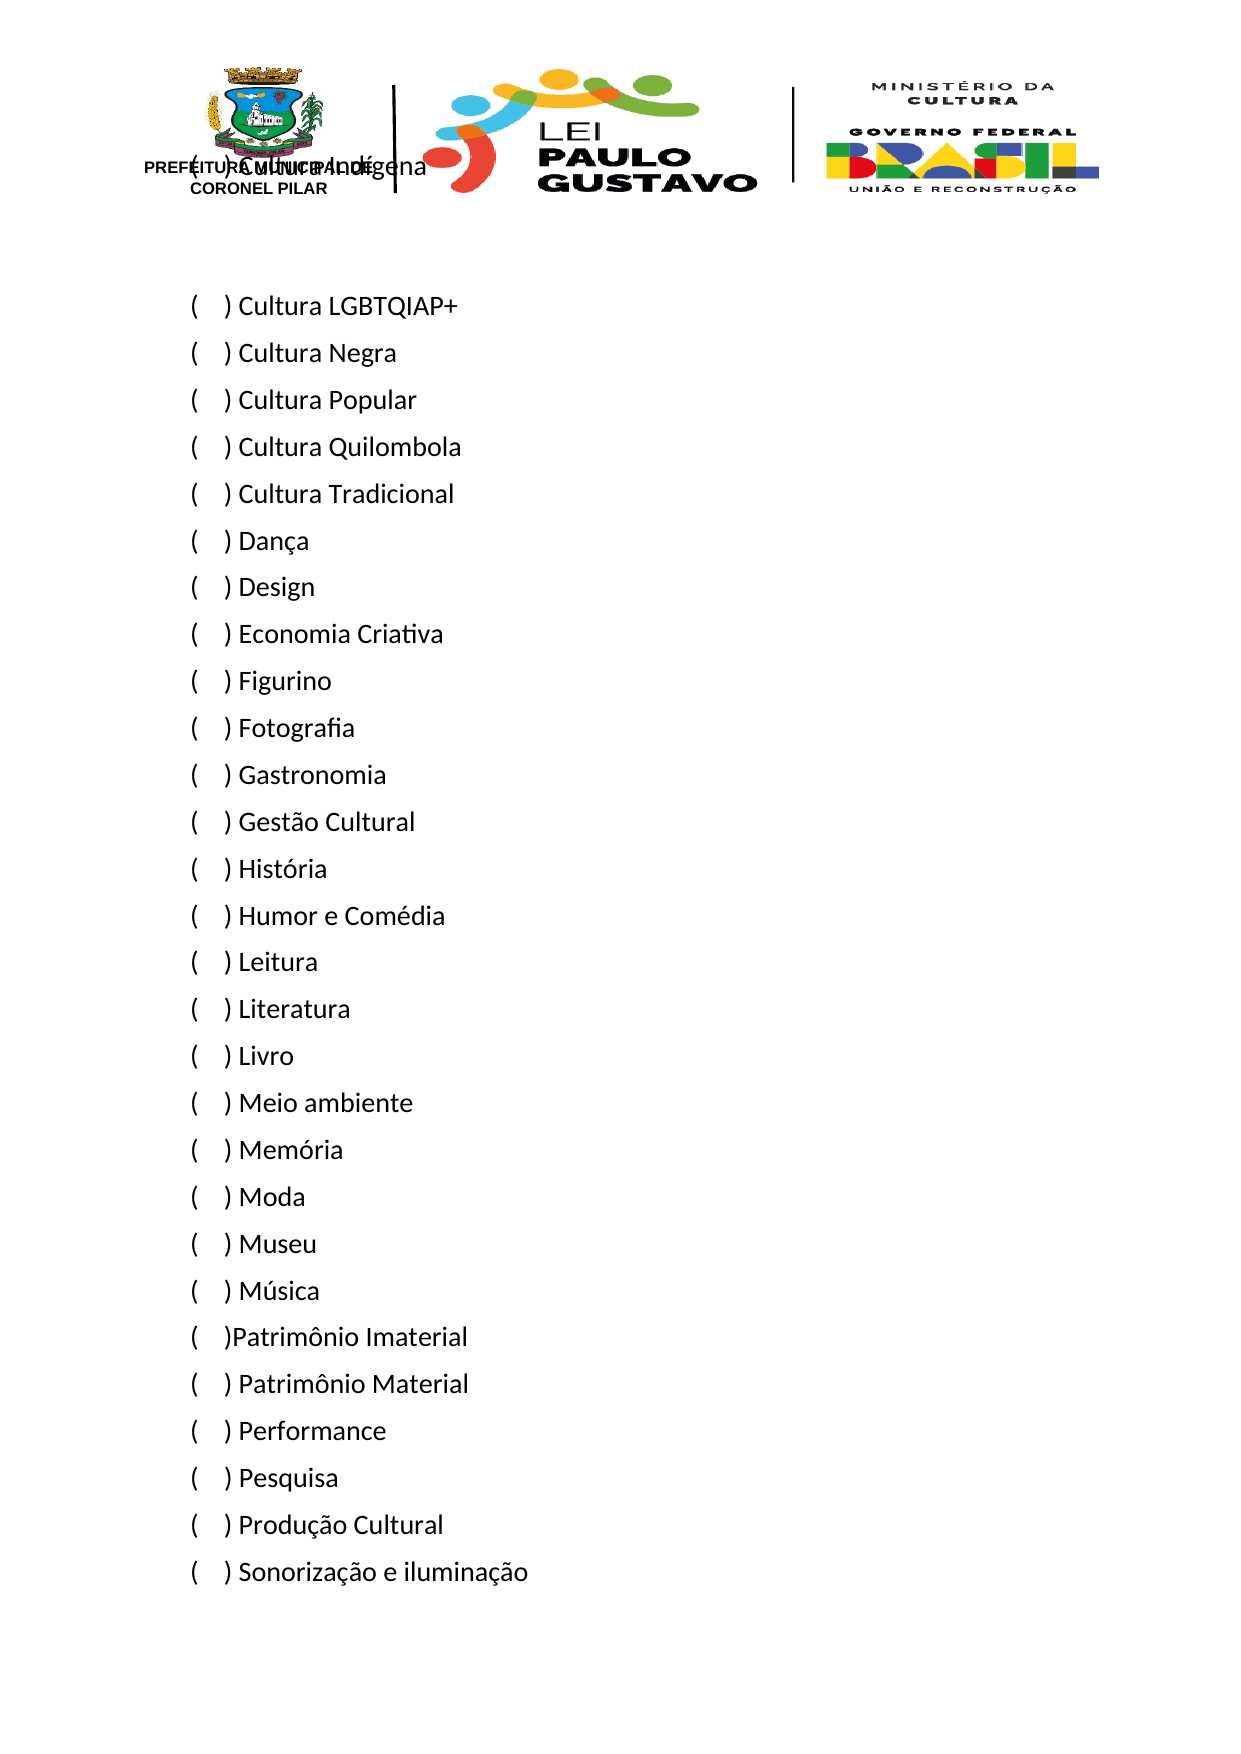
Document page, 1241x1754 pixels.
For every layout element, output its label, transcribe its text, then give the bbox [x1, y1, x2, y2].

text ( ) Moda [190, 1179, 1051, 1213]
picture [414, 63, 1121, 201]
text ( ) Livro [190, 1038, 1051, 1073]
text ( ) Gastronomia [190, 757, 1051, 791]
text ( ) Literatura [190, 991, 1051, 1026]
text ( ) Memória [190, 1132, 1051, 1166]
text ( ) Performance [190, 1413, 1051, 1448]
text ( ) Produção Cultural [190, 1507, 1051, 1541]
text ( ) Museu [190, 1226, 1051, 1260]
text ( ) Patrimônio Material [190, 1366, 1051, 1401]
text ( ) Gestão Cultural [190, 804, 1051, 838]
text ( ) Cultura Indígena [190, 148, 1051, 182]
text ( )Patrimônio Imaterial [190, 1319, 1051, 1354]
text ( ) Meio ambiente [190, 1085, 1051, 1119]
text ( ) Cultura Popular [190, 382, 1051, 416]
text ( ) Figurino [190, 663, 1051, 698]
text ( ) Design [190, 569, 1051, 604]
text ( ) Leitura [190, 944, 1051, 979]
text ( ) Sonorização e iluminação [190, 1554, 1051, 1588]
text ( ) Cultura Quilombola [190, 429, 1051, 463]
text ( ) Economia Criativa [190, 616, 1051, 651]
text ( ) Cultura Negra [190, 335, 1051, 369]
text ( ) Música [190, 1273, 1051, 1307]
text ( ) Cultura Tradicional [190, 476, 1051, 510]
text ( ) Fotografia [190, 710, 1051, 744]
text ( ) História [190, 851, 1051, 885]
text ( ) Pesquisa [177, 1460, 1051, 1494]
text ( ) Humor e Comédia [190, 898, 1051, 932]
picture [203, 67, 324, 148]
text ( ) Dança [190, 523, 1051, 557]
text ( ) Cultura LGBTQIAP+ [190, 288, 1051, 323]
